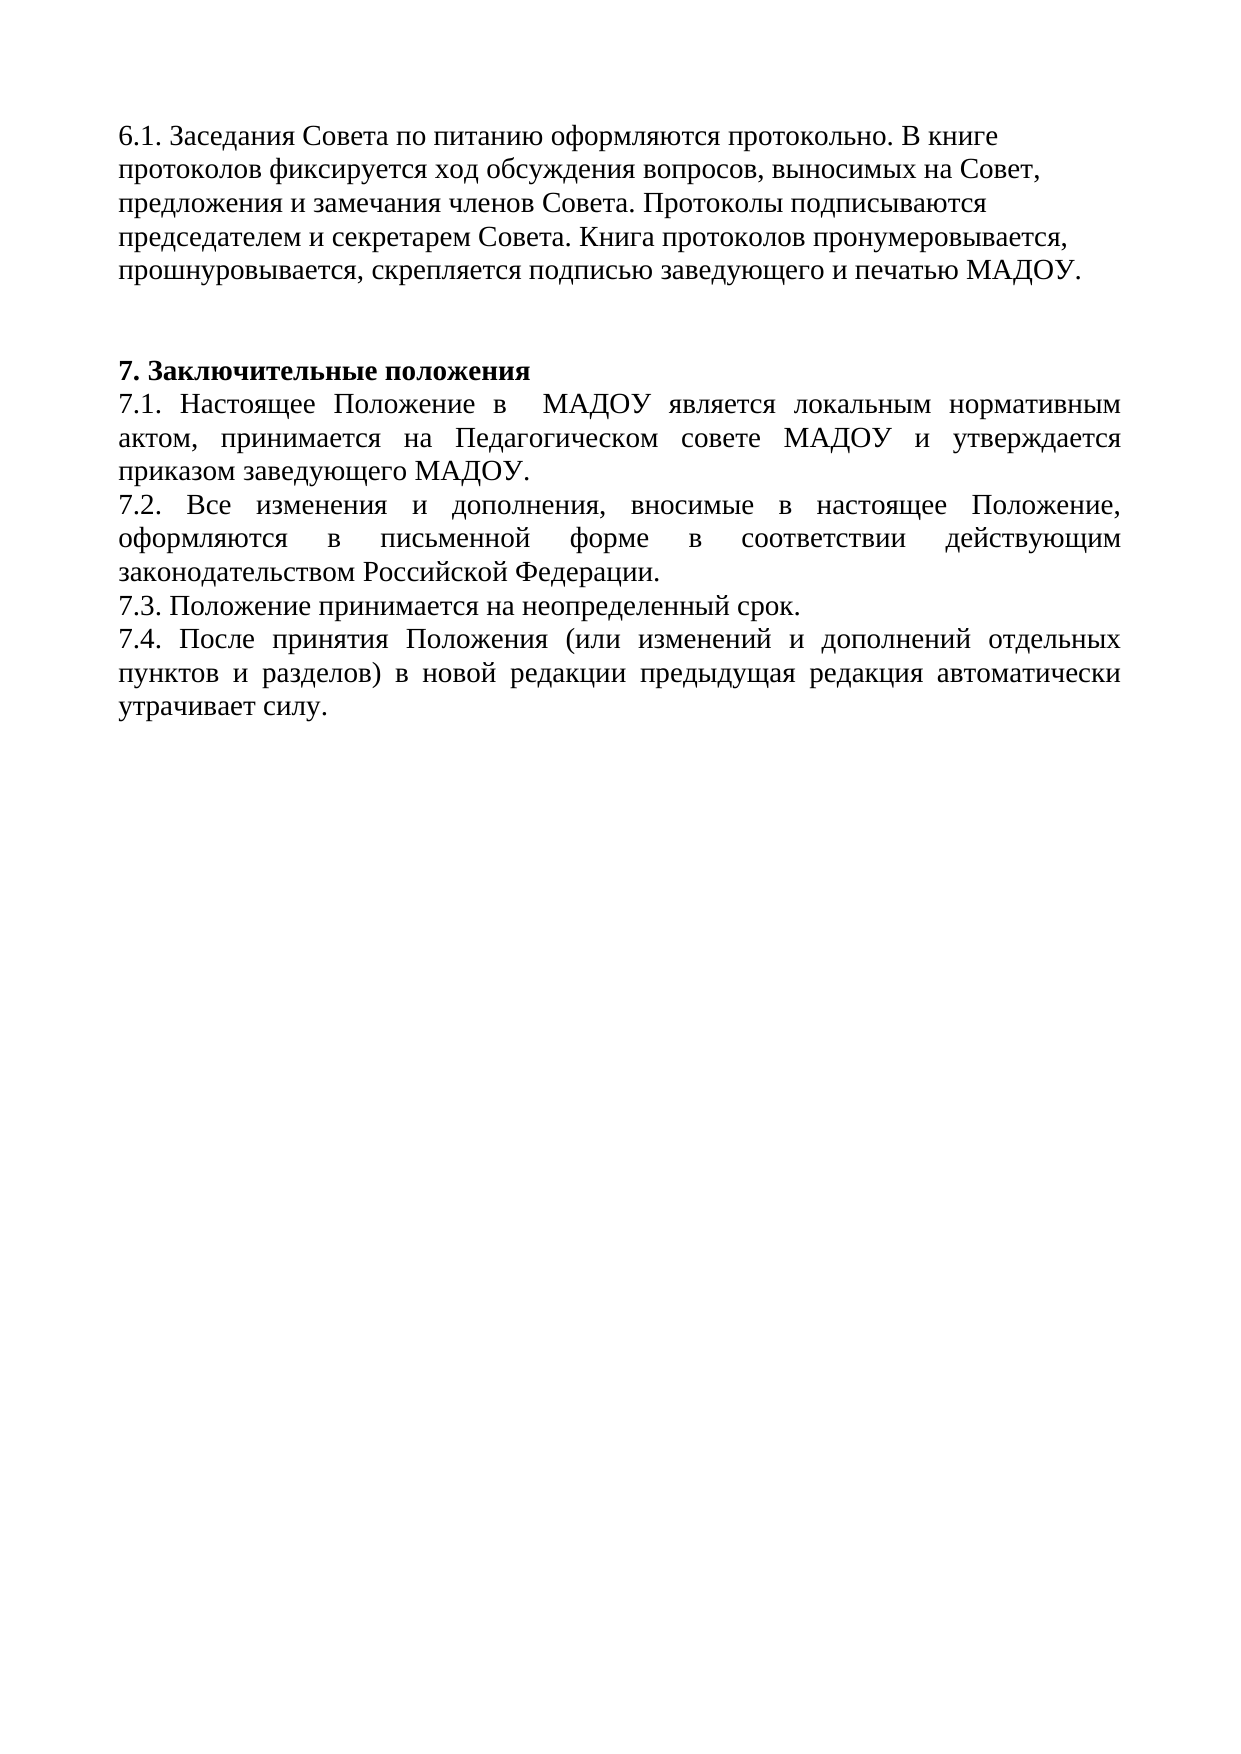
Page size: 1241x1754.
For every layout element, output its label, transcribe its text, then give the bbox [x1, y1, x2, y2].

text 7.2. Все изменения и дополнения, вносимые в настоящее Положение, оформляются в письменной форме в соответствии действующим законодательством Российской Федерации. [118, 487, 1122, 588]
text 7. Заключительные положения [118, 353, 1122, 386]
text 7.3. Положение принимается на неопределенный срок. [118, 588, 1122, 621]
text 7.4. После принятия Положения (или изменений и дополнений отдельных пунктов и разделов) в новой редакции предыдущая редакция автоматически утрачивает силу. [118, 621, 1122, 722]
text 7.1. Настоящее Положение в МАДОУ является локальным нормативным актом, принимается на Педагогическом совете МАДОУ и утверждается приказом заведующего МАДОУ. [118, 386, 1122, 487]
text 6.1. Заседания Совета по питанию оформляются протокольно. В книге протоколов фиксируется ход обсуждения вопросов, выносимых на Совет, предложения и замечания членов Совета. Протоколы подписываются председателем и секретарем Совета. Книга протоколов пронумеровывается, прошнуровывается, скрепляется подписью заведующего и печатью МАДОУ. [118, 118, 1122, 286]
